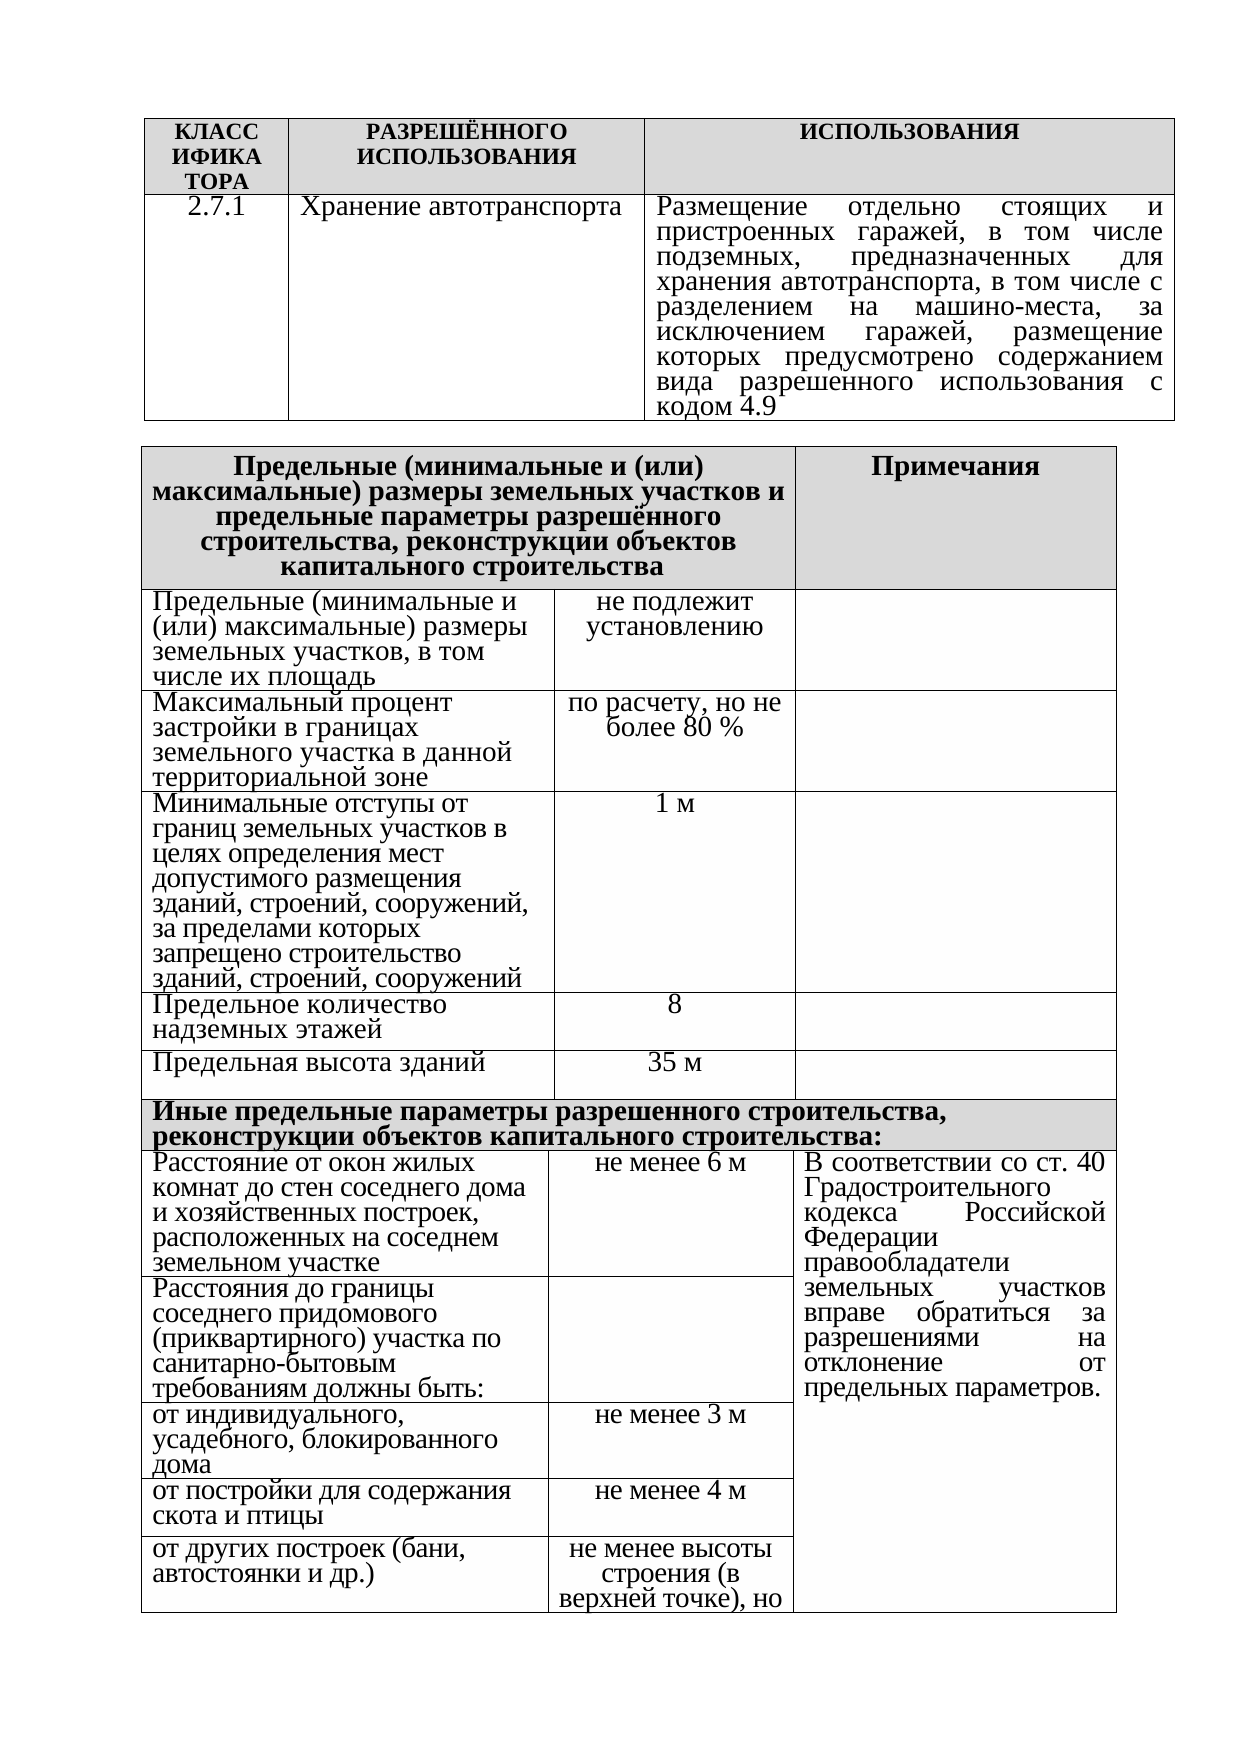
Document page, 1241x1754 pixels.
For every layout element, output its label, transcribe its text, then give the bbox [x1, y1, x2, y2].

table_cell Расстояние от окон жилых комнат до стен соседнего дома и хозяйственных построек, расположенных на соседнем земельном участке [142, 1151, 548, 1276]
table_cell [549, 1537, 793, 1612]
table_header Предельные (минимальные и (или) максимальные) размеры земельных участков и предельные параметры разрешённого строительства, реконструкции объектов капитального строительства [142, 447, 795, 589]
table_cell не менее 4 м [549, 1479, 793, 1536]
table_cell Предельные (минимальные и (или) максимальные) размеры земельных участков, в том числе их площадь [142, 590, 554, 690]
table_header Примечания [796, 447, 1116, 589]
table_cell [796, 792, 1116, 992]
table_cell от индивидуального, усадебного, блокированного дома [142, 1403, 548, 1478]
table_cell [796, 691, 1116, 791]
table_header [645, 119, 1174, 194]
table_cell Максимальный процент застройки в границах земельного участка в данной территориальной зоне [142, 691, 554, 791]
table_cell Размещение отдельно стоящих и пристроенных гаражей, в том числе подземных, предназначенных для хранения автотранспорта, в том числе с разделением на машино-места, за исключением гаражей, размещение которых предусмотрено содержанием вида разрешенного использования с кодом 4.9 [645, 195, 1174, 420]
table_cell [796, 1051, 1116, 1099]
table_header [289, 119, 644, 194]
table_cell не менее 6 м [549, 1151, 793, 1276]
table_cell Хранение автотранспорта [289, 195, 644, 420]
table_cell Расстояния до границы соседнего придомового (приквартирного) участка по санитарно-бытовым требованиям должны быть: [142, 1277, 548, 1402]
table_cell не менее 3 м [549, 1403, 793, 1478]
table_cell Предельная высота зданий [142, 1051, 554, 1099]
table_cell 35 м [555, 1051, 795, 1099]
table_cell от постройки для содержания скота и птицы [142, 1479, 548, 1536]
table_cell Минимальные отступы от границ земельных участков в целях определения мест допустимого размещения зданий, строений, сооружений, за пределами которых запрещено строительство зданий, строений, сооружений [142, 792, 554, 992]
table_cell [142, 1537, 548, 1612]
table_cell по расчету, но не более 80 % [555, 691, 795, 791]
table_cell В соответствии со ст. 40 Градостроительного кодекса Российской Федерации правообладатели земельных участков вправе обратиться за разрешениями на отклонение от предельных параметров. [794, 1151, 1116, 1612]
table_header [145, 119, 288, 194]
table_cell [796, 590, 1116, 690]
table_cell [796, 993, 1116, 1050]
table_cell Иные предельные параметры разрешенного строительства, реконструкции объектов капитального строительства: [142, 1100, 1116, 1150]
table_cell 8 [555, 993, 795, 1050]
table_cell 1 м [555, 792, 795, 992]
table_cell Предельное количество надземных этажей [142, 993, 554, 1050]
table_cell 2.7.1 [145, 195, 288, 420]
table_cell не подлежит установлению [555, 590, 795, 690]
table_cell [549, 1277, 793, 1402]
